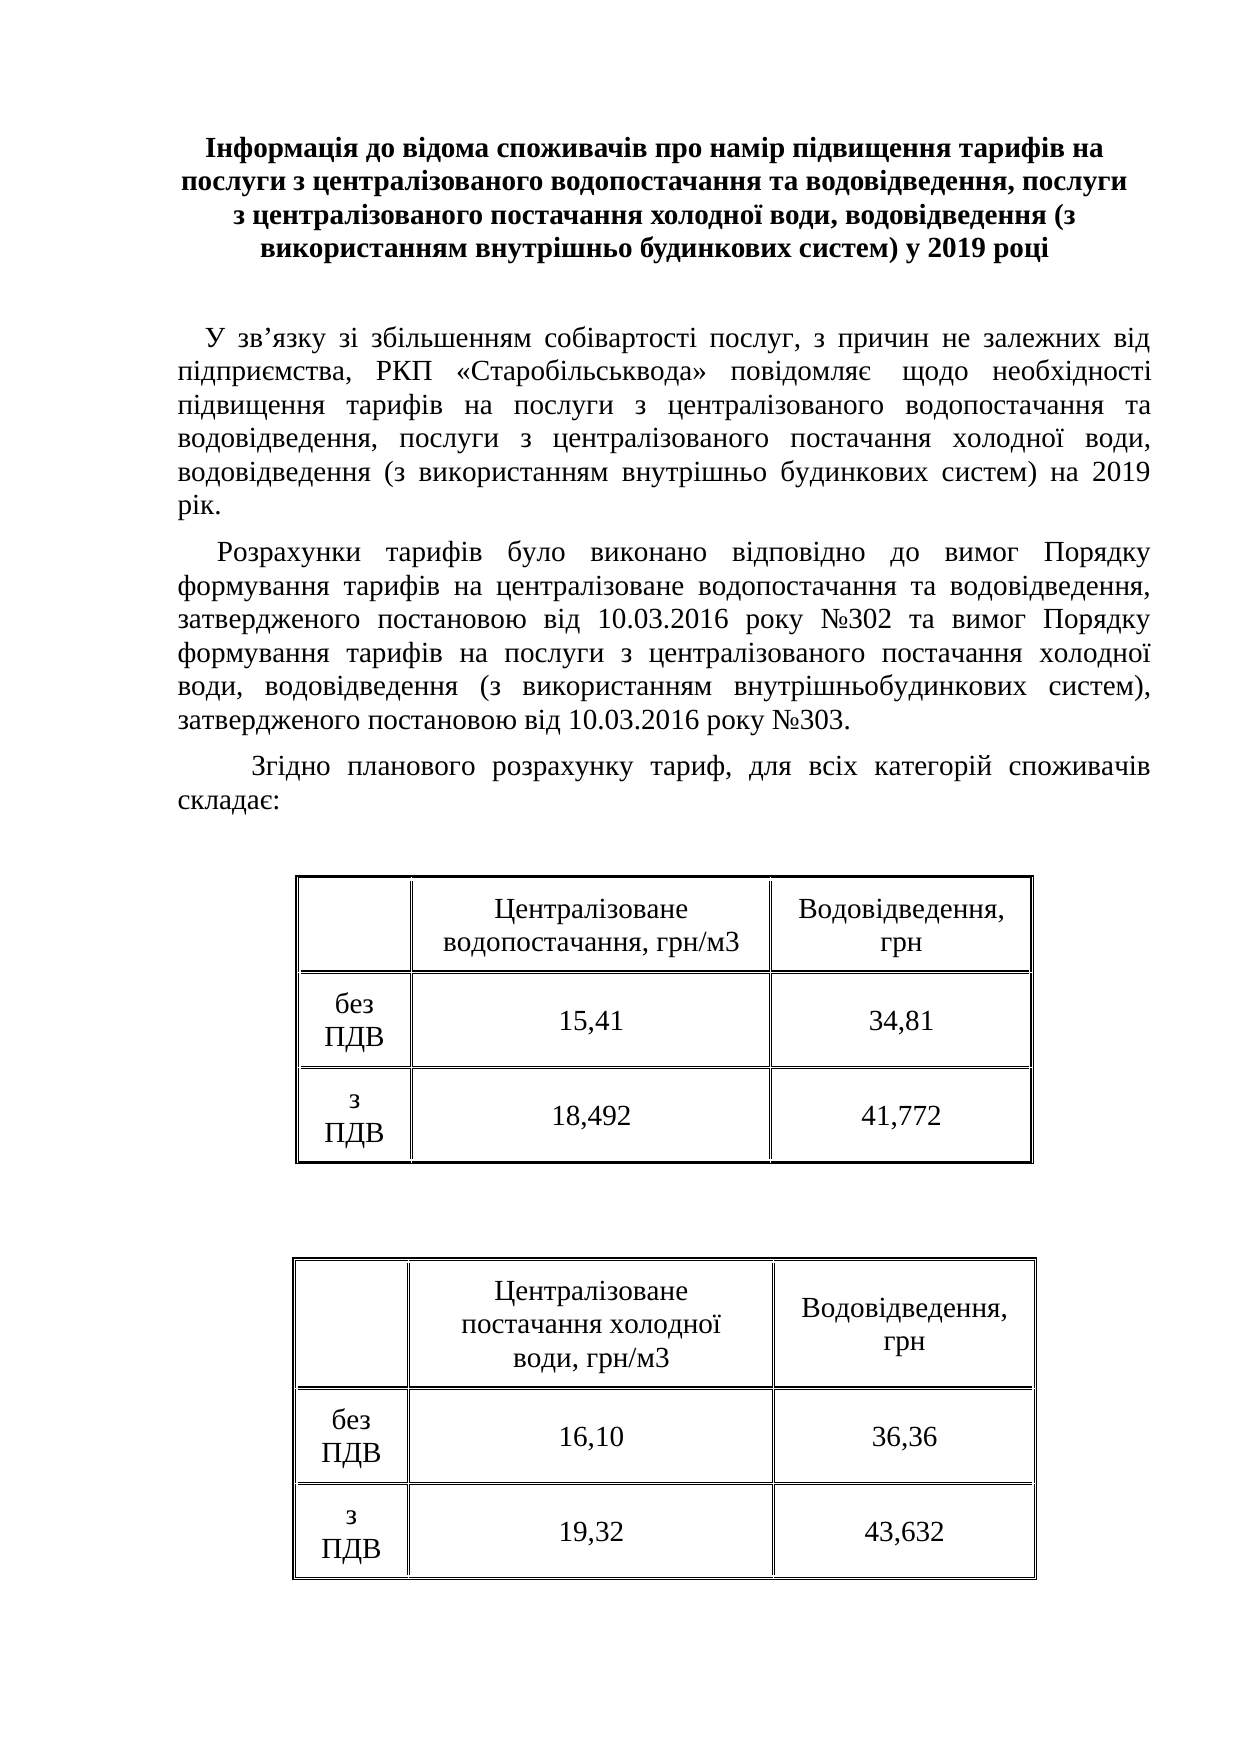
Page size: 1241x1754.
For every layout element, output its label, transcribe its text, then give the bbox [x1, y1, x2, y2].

text У зв’язку зі збільшенням собівартості послуг, з причин не залежних від підприємства, РКП «Старобільськвода» повідомляє щодо необхідності підвищення тарифів на послуги з централізованого водопостачання та водовідведення, послуги з централізованого постачання холодної води, водовідведення (з використанням внутрішньо будинкових систем) на 2019 рік. [177, 320, 1152, 521]
table_header [296, 1261, 408, 1386]
table_cell 19,32 [409, 1485, 774, 1577]
text Згідно планового розрахунку тариф, для всіх категорій споживачів складає: [177, 748, 1152, 815]
table_cell 43,632 [774, 1481, 1034, 1577]
text Розрахунки тарифів було виконано відповідно до вимог Порядку формування тарифів на централізоване водопостачання та водовідведення, затвердженого постановою від 10.03.2016 року №302 та вимог Порядку формування тарифів на послуги з централізованого постачання холодної води, водовідведення (з використанням внутрішньобудинкових систем), затвердженого постановою від 10.03.2016 року №303. [177, 534, 1152, 735]
table_cell з ПДВ [296, 1481, 408, 1577]
table_cell 41,772 [771, 1066, 1032, 1161]
table_header Централізоване постачання холодної води, грн/м3 [409, 1261, 774, 1386]
table_cell 34,81 [772, 970, 1031, 1066]
table_cell з ПДВ [297, 1066, 412, 1161]
table_cell 16,10 [410, 1390, 772, 1481]
table_cell без ПДВ [299, 970, 410, 1066]
table_cell 18,492 [412, 1069, 771, 1161]
table_header Водовідведення, грн [771, 878, 1030, 970]
text Інформація до відома споживачів про намір підвищення тарифів на послуги з централізованого водопостачання та водовідведення, послуги з централізованого постачання холодної води, водовідведення (з використанням внутрішньо будинкових систем) у 2019 році [177, 130, 1132, 264]
table_cell 36,36 [775, 1386, 1034, 1481]
table_header [299, 878, 412, 970]
table_cell 15,41 [413, 974, 769, 1066]
table_header Централізоване водопостачання, грн/м3 [412, 878, 771, 970]
table_cell без ПДВ [296, 1386, 407, 1481]
table_header Водовідведення, грн [774, 1261, 1034, 1386]
